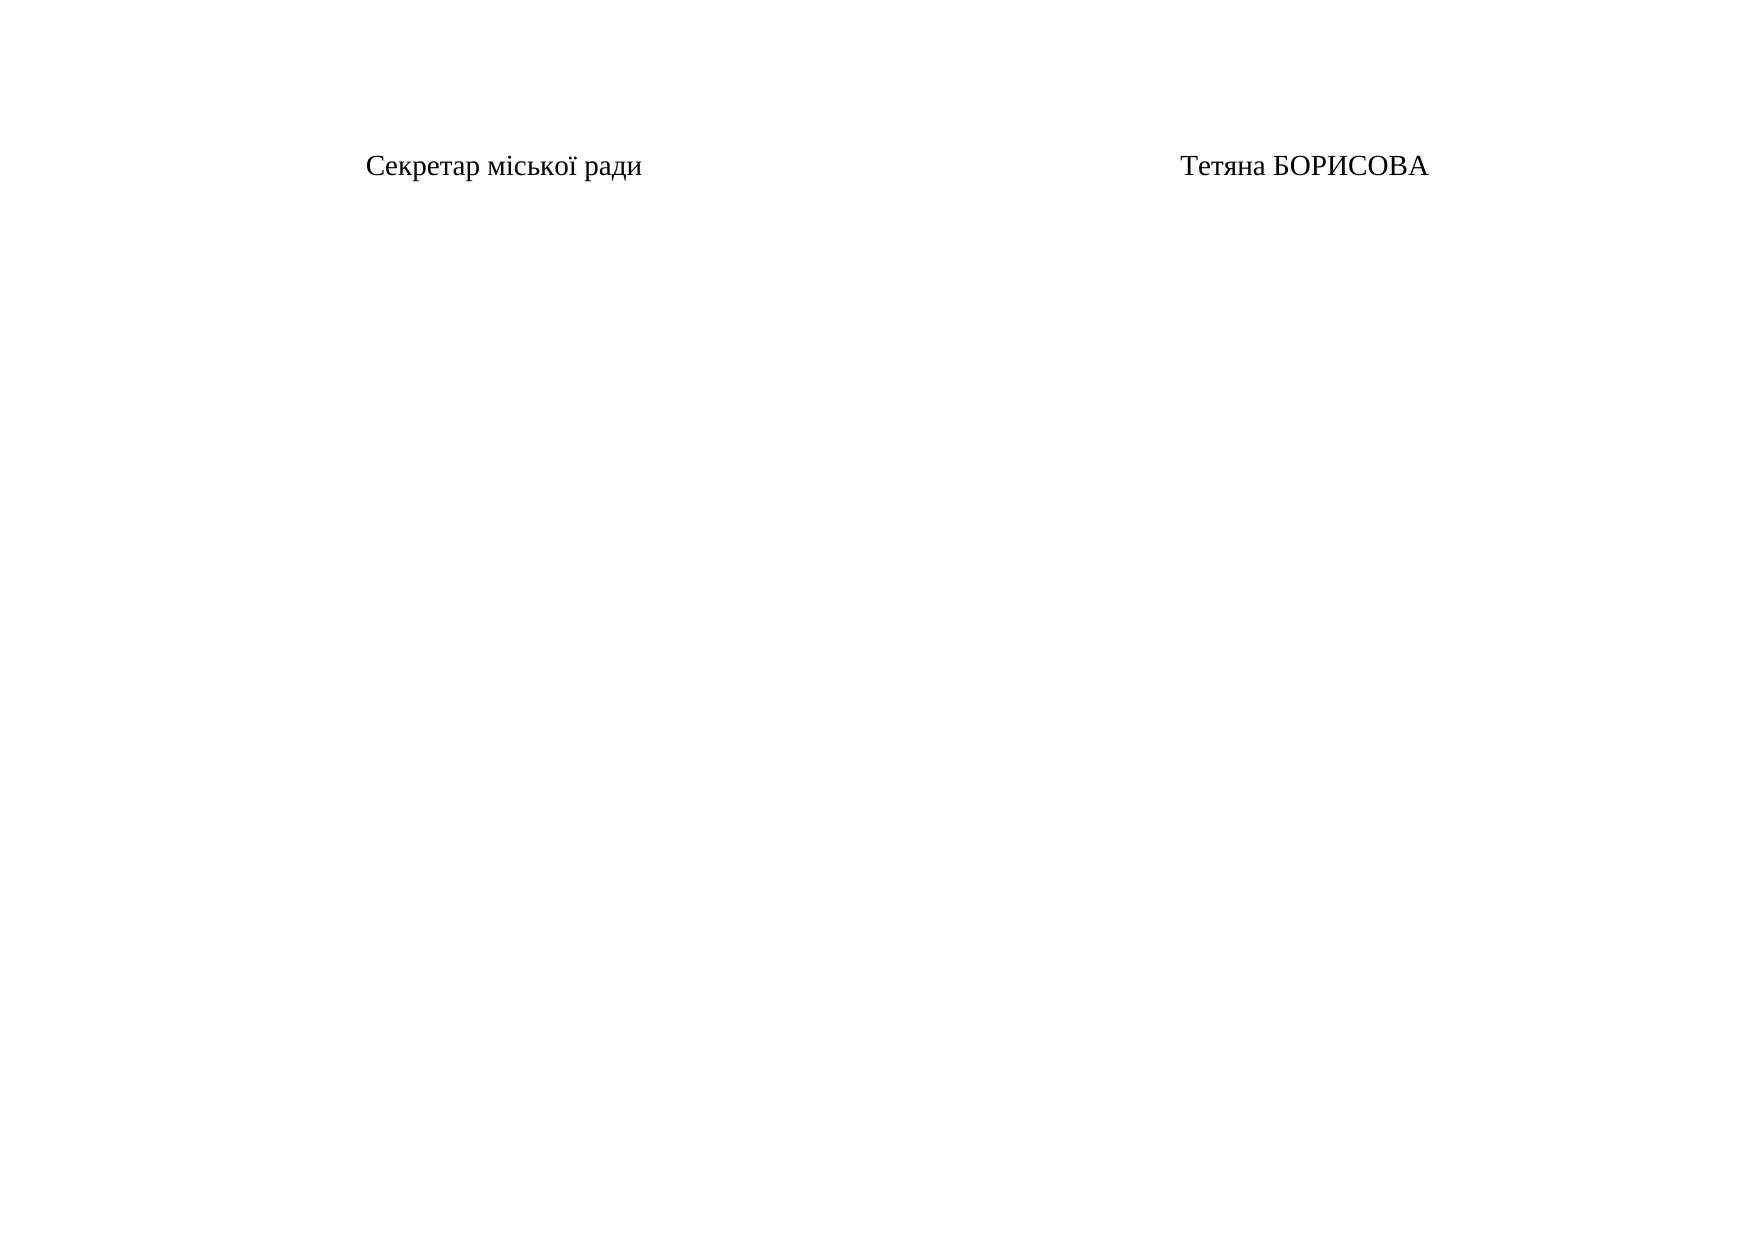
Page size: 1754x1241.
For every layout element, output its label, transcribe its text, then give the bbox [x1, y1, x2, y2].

text Секретар міської ради Тетяна БОРИСОВА [74, 148, 1742, 181]
